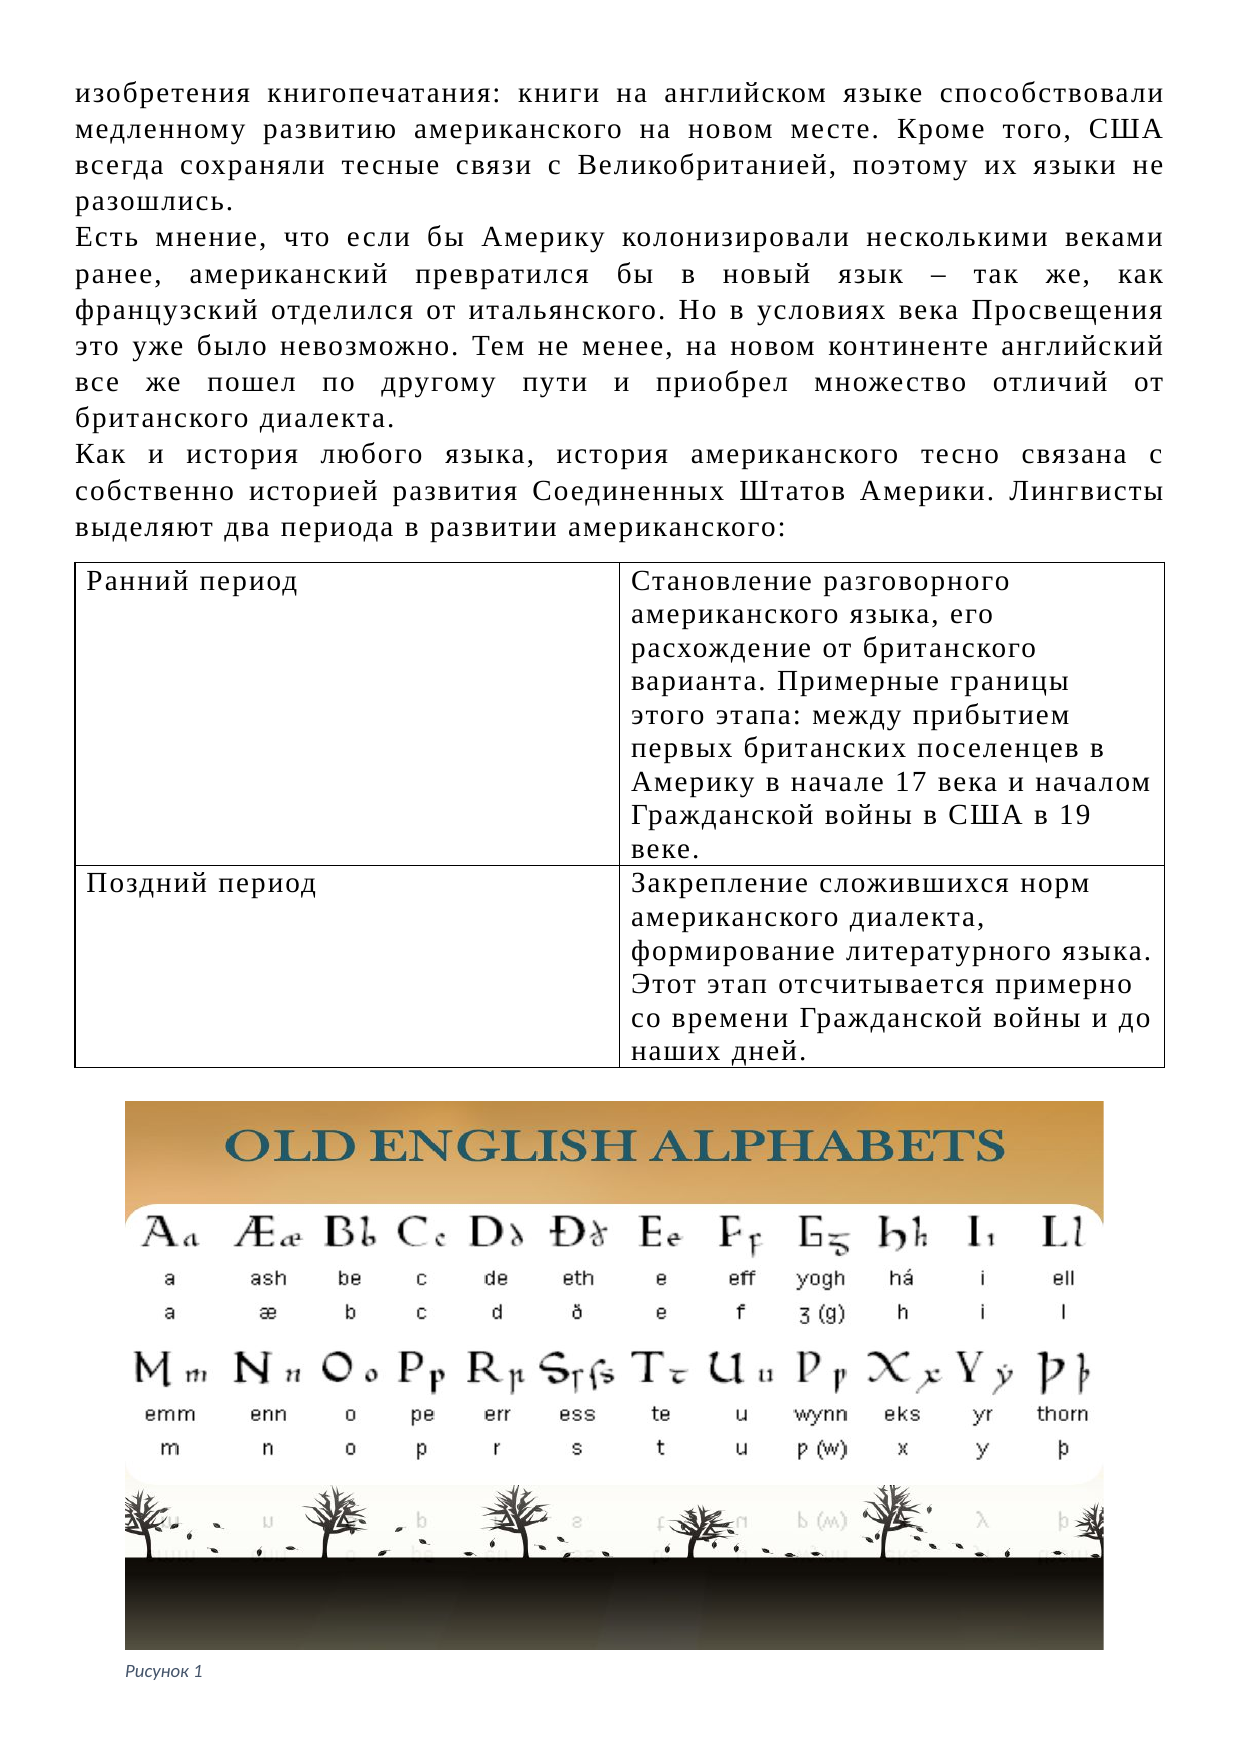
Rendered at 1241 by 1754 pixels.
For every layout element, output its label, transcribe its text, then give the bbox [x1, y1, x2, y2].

table_header Ранний период [76, 563, 619, 864]
picture [125, 1101, 1104, 1650]
text Как и история любого языка, история американского тесно связана с собственно историей развития Соединенных Штатов Америки. Лингвисты выделяют два периода в развитии американского: [75, 436, 1165, 542]
table_header Становление разговорного американского языка, его расхождение от британского варианта. Примерные границы этого этапа: между прибытием первых британских поселенцев в Америку в начале 17 века и началом Гражданской войны в США в 19 веке. [620, 563, 1164, 864]
table_cell Поздний период [76, 866, 619, 1067]
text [75, 75, 1165, 217]
table_cell Закрепление сложившихся норм американского диалекта, формирование литературного языка. Этот этап отсчитывается примерно со времени Гражданской войны и до наших дней. [620, 866, 1164, 1067]
text Есть мнение, что если бы Америку колонизировали несколькими веками ранее, американский превратился бы в новый язык – так же, как французский отделился от итальянского. Но в условиях века Просвещения это уже было невозможно. Тем не менее, на новом континенте английский все же пошел по другому пути и приобрел множество отличий от британского диалекта. [75, 219, 1165, 434]
